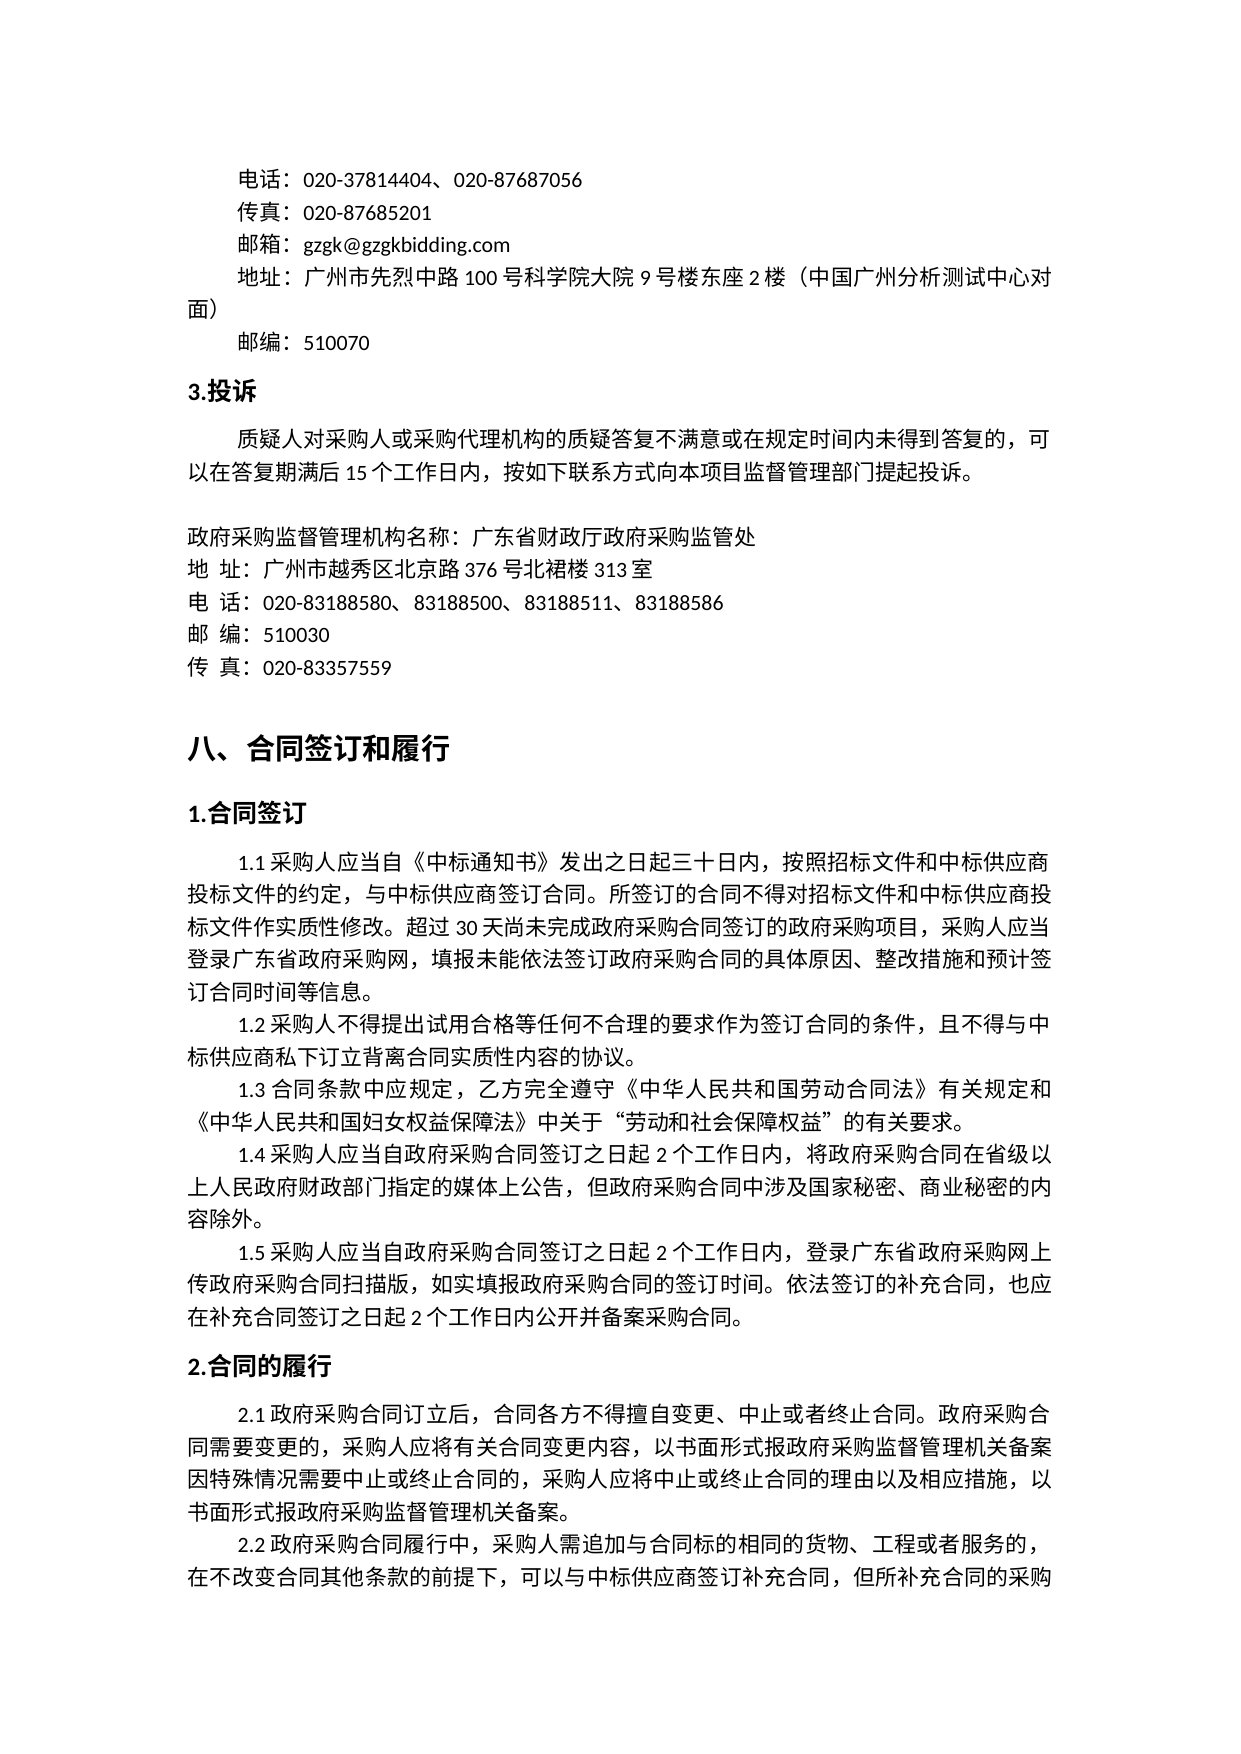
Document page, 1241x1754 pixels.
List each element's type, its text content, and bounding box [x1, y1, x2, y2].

text 电话：020-37814404、020-87687056 [187, 162, 1053, 194]
text 1.2采购人不得提出试用合格等任何不合理的要求作为签订合同的条件，且不得与中标供应商私下订立背离合同实质性内容的协议。 [187, 1007, 1053, 1072]
text 1.5采购人应当自政府采购合同签订之日起2个工作日内，登录广东省政府采购网上传政府采购合同扫描版，如实填报政府采购合同的签订时间。依法签订的补充合同，也应在补充合同签订之日起2个工作日内公开并备案采购合同。 [187, 1234, 1053, 1332]
text 邮箱：gzgk@gzgkbidding.com [187, 227, 1053, 259]
text 2.1政府采购合同订立后，合同各方不得擅自变更、中止或者终止合同。政府采购合同需要变更的，采购人应将有关合同变更内容，以书面形式报政府采购监督管理机关备案；因特殊情况需要中止或终止合同的，采购人应将中止或终止合同的理由以及相应措施，以书面形式报政府采购监督管理机关备案。 [187, 1397, 1053, 1527]
text 邮 编：510030 [187, 617, 1053, 649]
text 1.合同签订 [187, 779, 1053, 844]
text 地 址：广州市越秀区北京路376号北裙楼313室 [187, 552, 1053, 584]
text 政府采购监督管理机构名称：广东省财政厅政府采购监管处 [187, 519, 1053, 552]
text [187, 1527, 1053, 1592]
text 传真：020-87685201 [187, 194, 1053, 227]
text 八、合同签订和履行 [187, 714, 1053, 779]
text 1.4采购人应当自政府采购合同签订之日起2个工作日内，将政府采购合同在省级以上人民政府财政部门指定的媒体上公告，但政府采购合同中涉及国家秘密、商业秘密的内容除外。 [187, 1137, 1053, 1234]
text 邮编：510070 [187, 324, 1053, 357]
text 1.3合同条款中应规定，乙方完全遵守《中华人民共和国劳动合同法》有关规定和《中华人民共和国妇女权益保障法》中关于“劳动和社会保障权益”的有关要求。 [187, 1072, 1053, 1137]
text 2.合同的履行 [187, 1332, 1053, 1397]
text 传 真：020-83357559 [187, 649, 1053, 682]
text 电 话：020-83188580、83188500、83188511、83188586 [187, 584, 1053, 617]
text 地址：广州市先烈中路100号科学院大院9号楼东座2楼（中国广州分析测试中心对面） [187, 259, 1053, 324]
text 3.投诉 [187, 357, 1053, 422]
text 1.1采购人应当自《中标通知书》发出之日起三十日内，按照招标文件和中标供应商投标文件的约定，与中标供应商签订合同。所签订的合同不得对招标文件和中标供应商投标文件作实质性修改。超过30天尚未完成政府采购合同签订的政府采购项目，采购人应当登录广东省政府采购网，填报未能依法签订政府采购合同的具体原因、整改措施和预计签订合同时间等信息。 [187, 844, 1053, 1007]
text 质疑人对采购人或采购代理机构的质疑答复不满意或在规定时间内未得到答复的，可以在答复期满后15个工作日内，按如下联系方式向本项目监督管理部门提起投诉。 [187, 422, 1053, 487]
